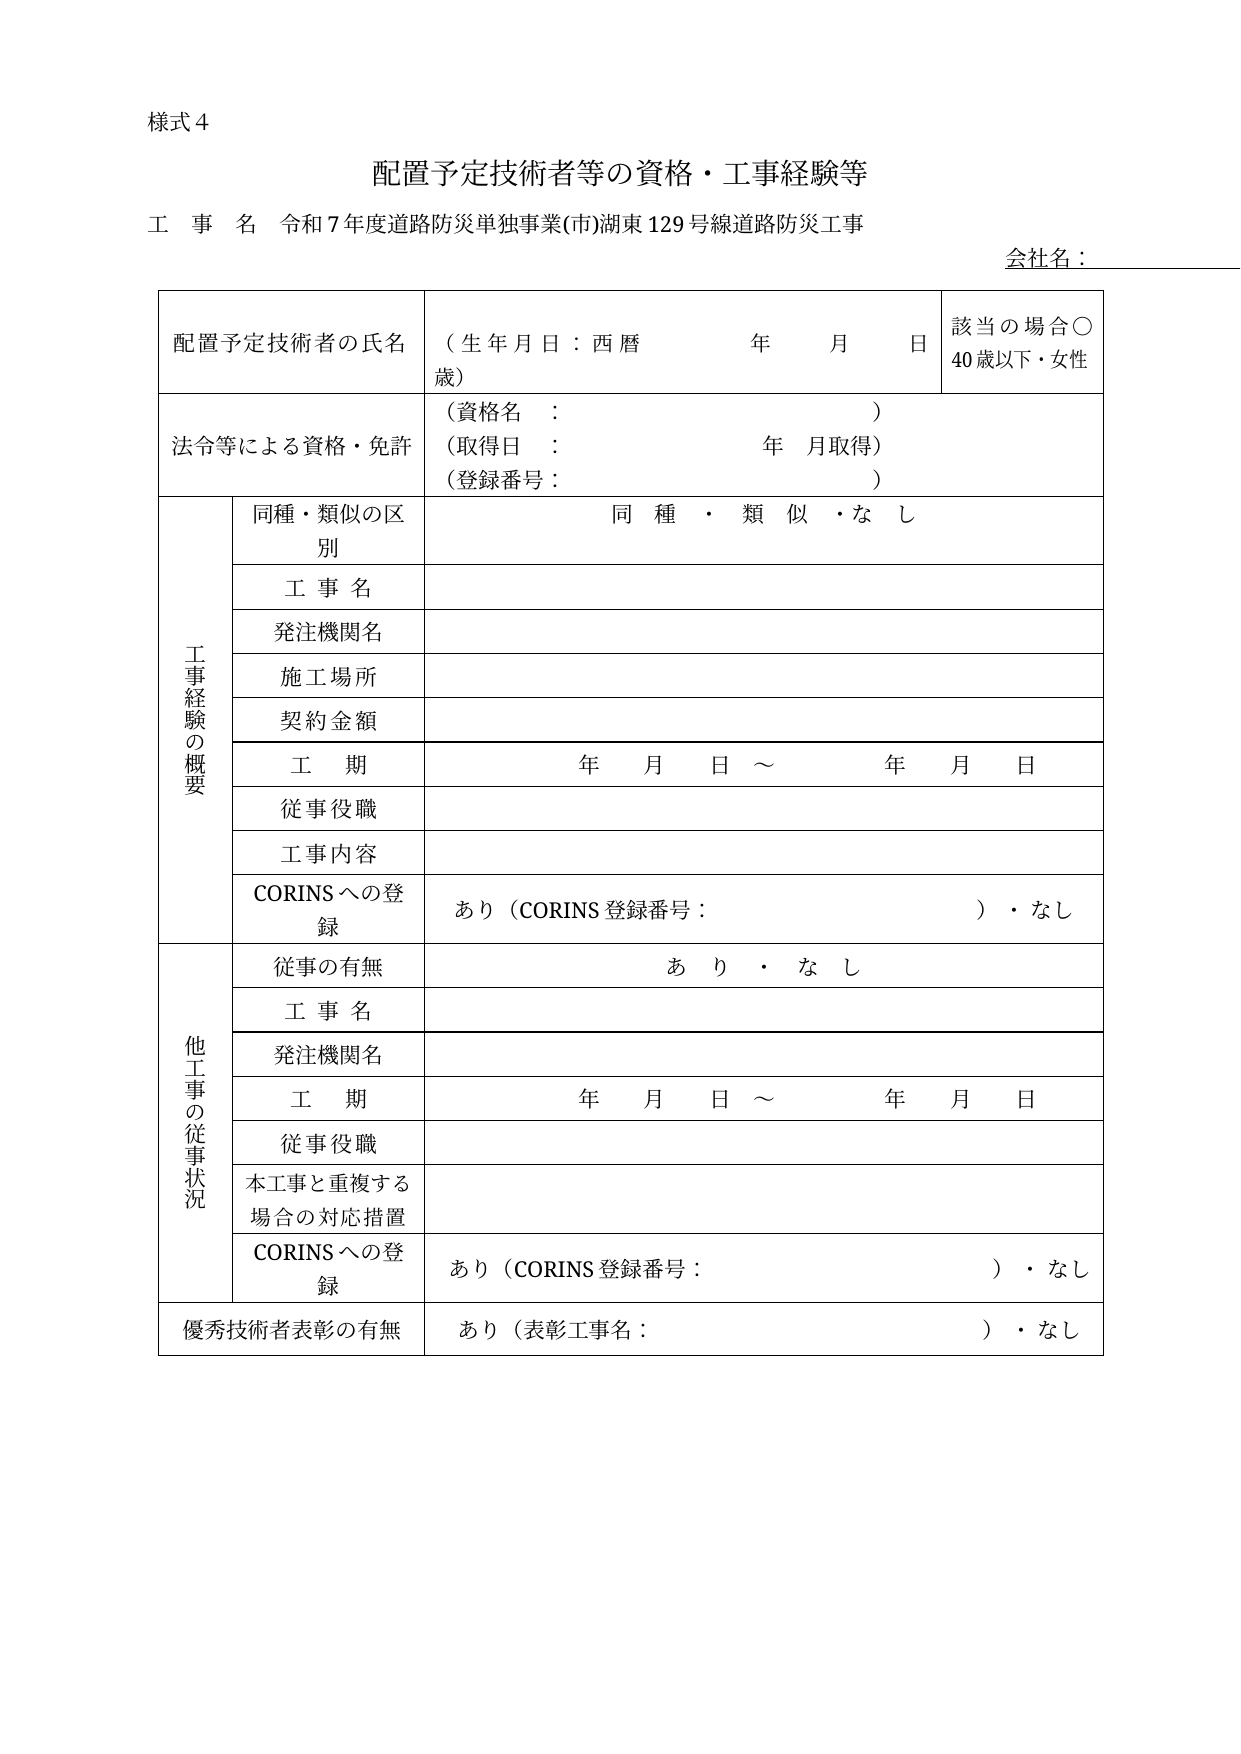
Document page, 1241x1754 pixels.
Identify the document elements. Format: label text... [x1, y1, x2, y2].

table_cell [425, 698, 1103, 741]
table_cell CORINSへの登録 [233, 875, 424, 943]
table_cell [425, 1033, 1103, 1076]
table_cell 年 月 日 ～ 年 月 日 [425, 1077, 1103, 1120]
table_cell 本工事と重複する 場合の対応措置 [233, 1165, 424, 1233]
table_cell 年 月 日 ～ 年 月 日 [425, 743, 1103, 786]
table_cell 同種・類似の区別 [233, 497, 424, 564]
table_cell あ り ・ な し [425, 944, 1103, 987]
table_cell 工事名 [233, 988, 424, 1031]
table_cell [425, 831, 1103, 874]
table_cell 従事役職 [233, 787, 424, 830]
table_cell 契約金額 [233, 698, 424, 741]
text 会社名： [148, 239, 1092, 273]
table_cell 優秀技術者表彰の有無 [159, 1303, 424, 1355]
table_cell 従事の有無 [233, 944, 424, 987]
table_cell 法令等による資格・免許 [159, 394, 424, 496]
table_cell CORINSへの登録 [233, 1234, 424, 1302]
table_cell 工期 [233, 743, 424, 786]
table_header （生年月日：西暦 年 月 日 歳） [425, 291, 941, 393]
table_cell [425, 1121, 1103, 1164]
table_cell [425, 988, 1103, 1031]
table_cell [425, 1165, 1103, 1233]
table_cell 同 種 ・ 類 似 ・な し [425, 497, 1103, 564]
table_cell 工事内容 [233, 831, 424, 874]
text 様式４ [148, 104, 1092, 138]
table_cell 工事経験の概要 [159, 497, 232, 943]
table_header 該当の場合〇40歳以下・女性 [942, 291, 1103, 393]
table_cell 発注機関名 [233, 1033, 424, 1076]
table_cell 他工事の従事状況 [159, 944, 232, 1302]
table_cell [425, 654, 1103, 697]
table_header 配置予定技術者の氏名 [159, 291, 424, 393]
table_cell 施工場所 [233, 654, 424, 697]
table_cell 発注機関名 [233, 610, 424, 653]
table_cell 工期 [233, 1077, 424, 1120]
table_cell あり（CORINS登録番号： ） ・ なし [425, 1234, 1103, 1302]
table_cell [425, 610, 1103, 653]
table_cell あり（CORINS登録番号： ） ・ なし [425, 875, 1103, 943]
table_cell [425, 787, 1103, 830]
text 配置予定技術者等の資格・工事経験等 [148, 138, 1092, 206]
table_cell あり（表彰工事名： ） ・ なし [425, 1303, 1103, 1355]
table_cell [425, 565, 1103, 608]
table_cell 従事役職 [233, 1121, 424, 1164]
text 工 事 名 令和7年度道路防災単独事業(市)湖東129号線道路防災工事 [148, 206, 1092, 239]
table_cell （資格名 ： ） （取得日 ： 年 月取得） （登録番号： ） [425, 394, 1103, 496]
table_cell 工事名 [233, 565, 424, 608]
